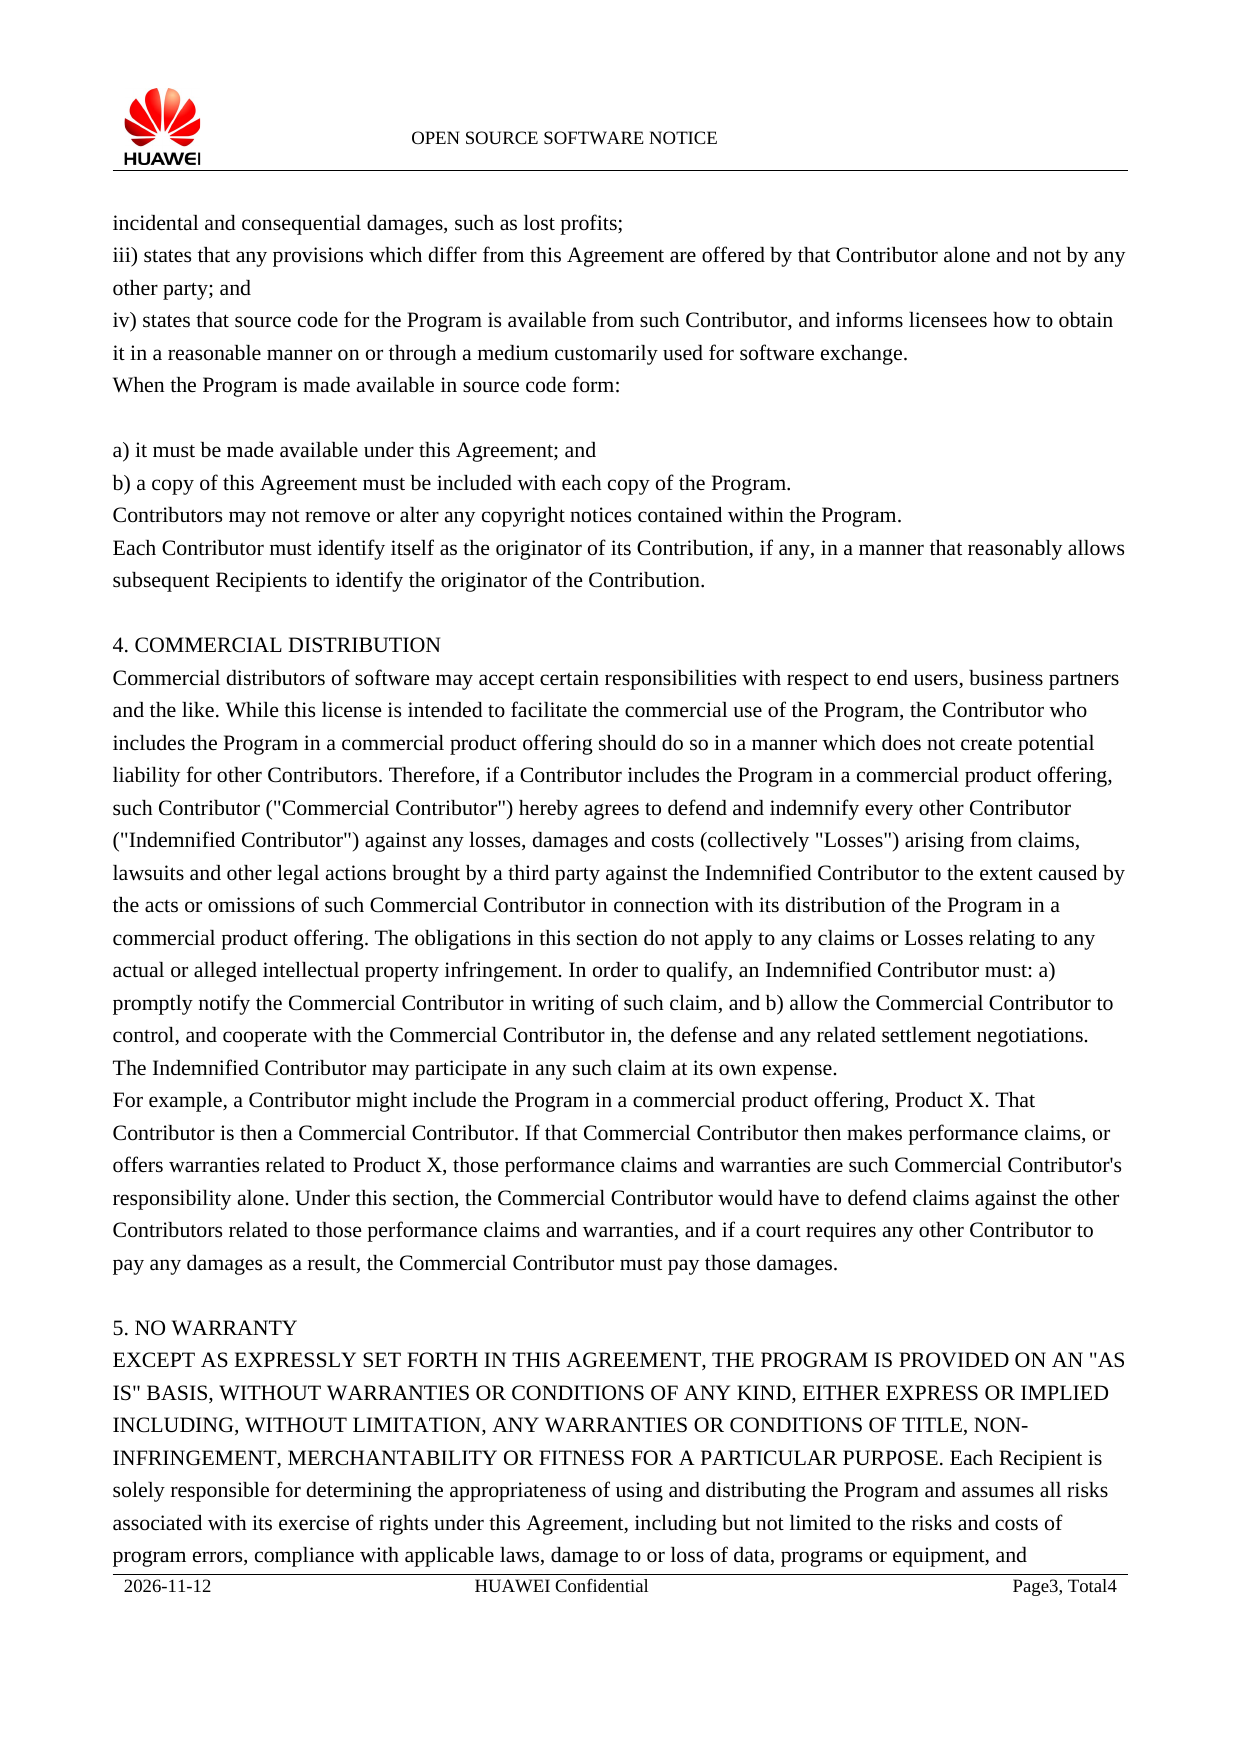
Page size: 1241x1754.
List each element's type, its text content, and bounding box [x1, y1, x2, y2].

picture [124, 88, 201, 165]
